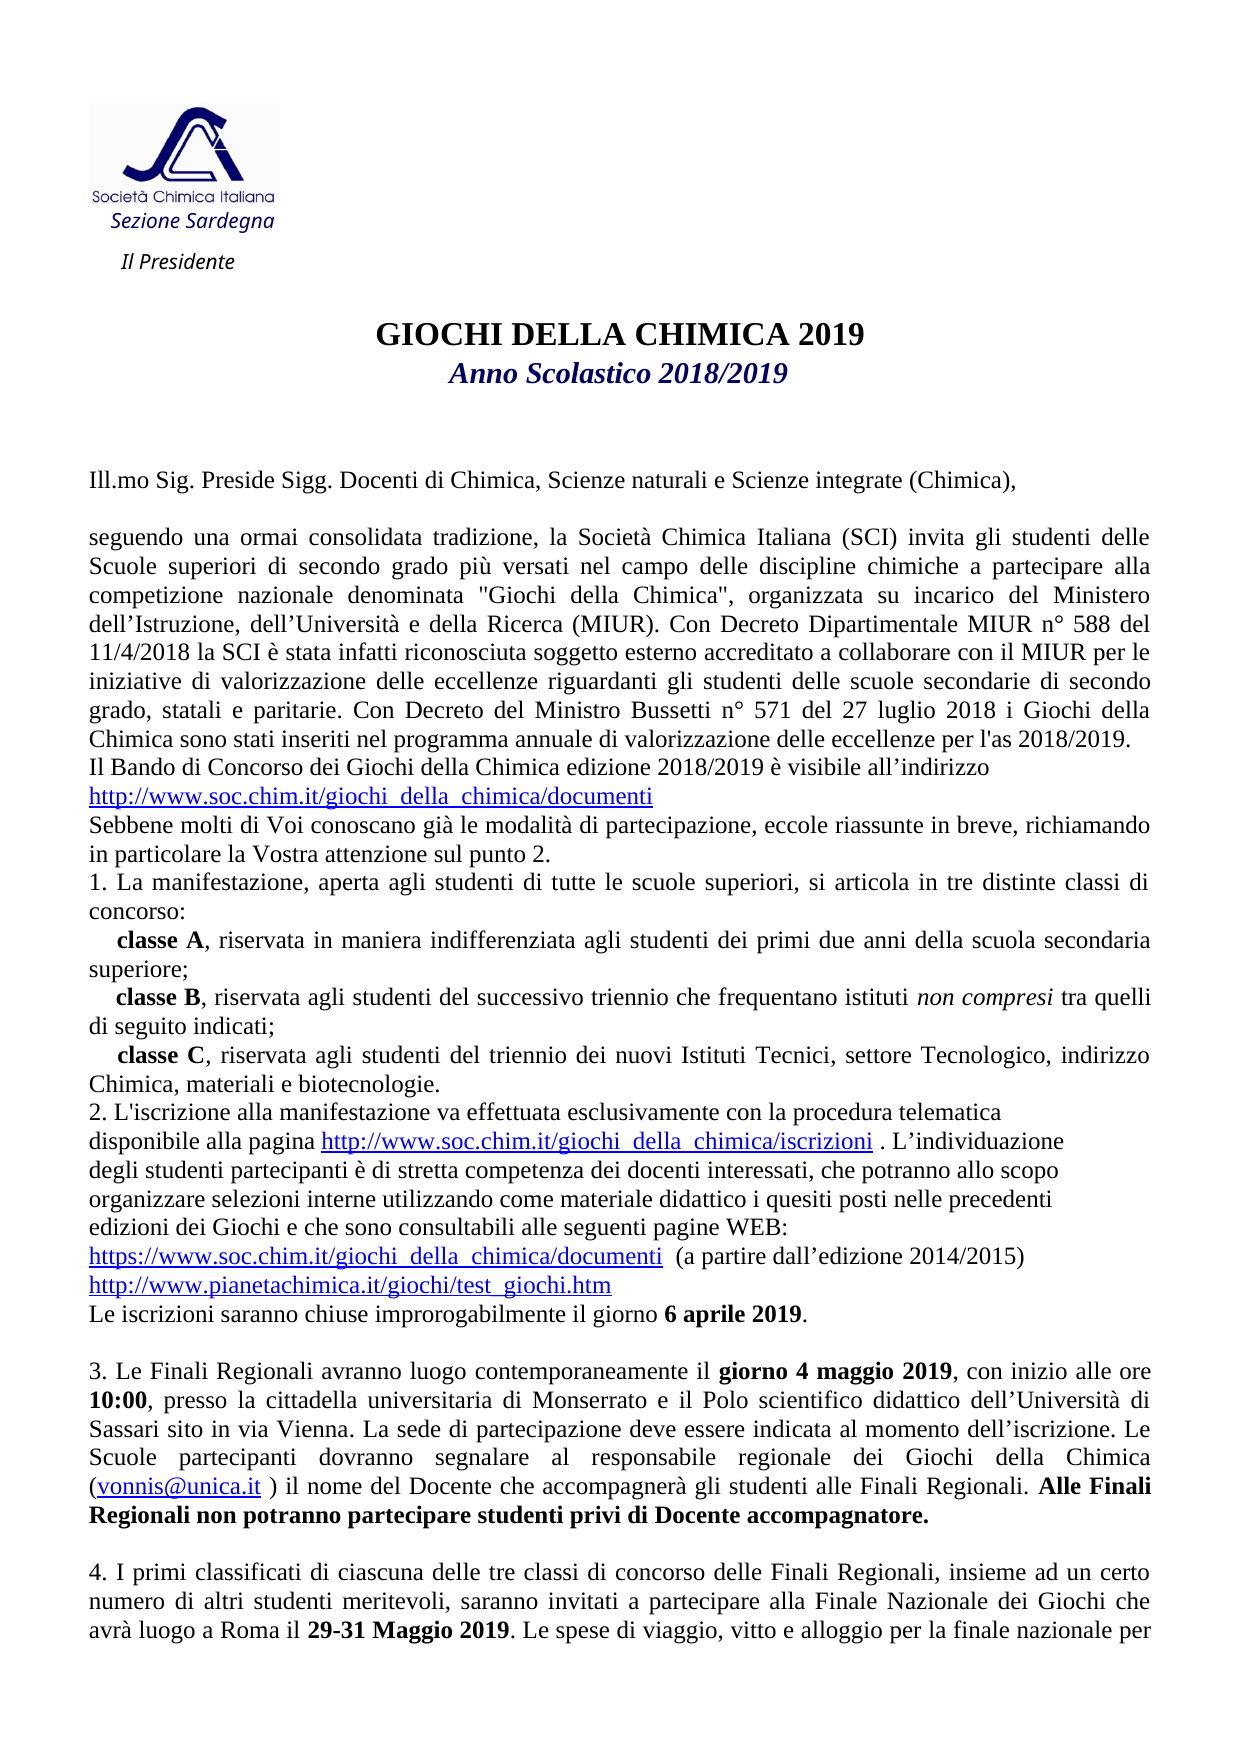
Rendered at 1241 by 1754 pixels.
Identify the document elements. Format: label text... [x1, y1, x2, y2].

text Sebbene molti di Voi conoscano già le modalità di partecipazione, eccole riassunte in breve, richiamando in particolare la Vostra attenzione sul punto 2. [89, 810, 1152, 867]
picture [88, 103, 281, 207]
text  classe C, riservata agli studenti del triennio dei nuovi Istituti Tecnici, settore Tecnologico, indirizzo Chimica, materiali e biotecnologie. [89, 1040, 1152, 1097]
text http://www.soc.chim.it/giochi_della_chimica/documenti [89, 781, 1152, 810]
text GIOCHI DELLA CHIMICA 2019 [89, 314, 1152, 352]
text edizioni dei Giochi e che sono consultabili alle seguenti pagine WEB: [89, 1212, 1152, 1241]
text Ill.mo Sig. Preside Sigg. Docenti di Chimica, Scienze naturali e Scienze integrate (Chimica), [89, 465, 1152, 494]
text Anno Scolastico 2018/2019 [89, 352, 1152, 390]
text Sezione Sardegna [89, 206, 1152, 235]
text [89, 1557, 1152, 1644]
text 2. L'iscrizione alla manifestazione va effettuata esclusivamente con la procedura telematica [89, 1097, 1152, 1126]
subtitle Il Presidente [89, 247, 1152, 276]
text https://www.soc.chim.it/giochi_della_chimica/documenti (a partire dall’edizione 2014/2015) [89, 1241, 1152, 1270]
text  classe B, riservata agli studenti del successivo triennio che frequentano istituti non compresi tra quelli di seguito indicati; [89, 982, 1152, 1040]
text Le iscrizioni saranno chiuse improrogabilmente il giorno 6 aprile 2019. [89, 1299, 1152, 1327]
text Il Bando di Concorso dei Giochi della Chimica edizione 2018/2019 è visibile all’indirizzo [89, 752, 1152, 781]
text 1. La manifestazione, aperta agli studenti di tutte le scuole superiori, si articola in tre distinte classi di concorso: [89, 867, 1152, 925]
text 3. Le Finali Regionali avranno luogo contemporaneamente il giorno 4 maggio 2019, con inizio alle ore 10:00, presso la cittadella universitaria di Monserrato e il Polo scientifico didattico dell’Università di Sassari sito in via Vienna. La sede di partecipazione deve essere indicata al momento dell’iscrizione. Le Scuole partecipanti dovranno segnalare al responsabile regionale dei Giochi della Chimica (vonnis@unica.it ) il nome del Docente che accompagnerà gli studenti alle Finali Regionali. Alle Finali Regionali non potranno partecipare studenti privi di Docente accompagnatore. [89, 1356, 1152, 1529]
text seguendo una ormai consolidata tradizione, la Società Chimica Italiana (SCI) invita gli studenti delle Scuole superiori di secondo grado più versati nel campo delle discipline chimiche a partecipare alla competizione nazionale denominata "Giochi della Chimica", organizzata su incarico del Ministero dell’Istruzione, dell’Università e della Ricerca (MIUR). Con Decreto Dipartimentale MIUR n° 588 del 11/4/2018 la SCI è stata infatti riconosciuta soggetto esterno accreditato a collaborare con il MIUR per le iniziative di valorizzazione delle eccellenze riguardanti gli studenti delle scuole secondarie di secondo grado, statali e paritarie. Con Decreto del Ministro Bussetti n° 571 del 27 luglio 2018 i Giochi della Chimica sono stati inseriti nel programma annuale di valorizzazione delle eccellenze per l'as 2018/2019. [89, 522, 1152, 752]
text  classe A, riservata in maniera indifferenziata agli studenti dei primi due anni della scuola secondaria superiore; [89, 925, 1152, 982]
text disponibile alla pagina http://www.soc.chim.it/giochi_della_chimica/iscrizioni . L’individuazione [89, 1126, 1152, 1155]
text organizzare selezioni interne utilizzando come materiale didattico i quesiti posti nelle precedenti [89, 1184, 1152, 1212]
text http://www.pianetachimica.it/giochi/test_giochi.htm [89, 1270, 1152, 1299]
text degli studenti partecipanti è di stretta competenza dei docenti interessati, che potranno allo scopo [89, 1155, 1152, 1184]
